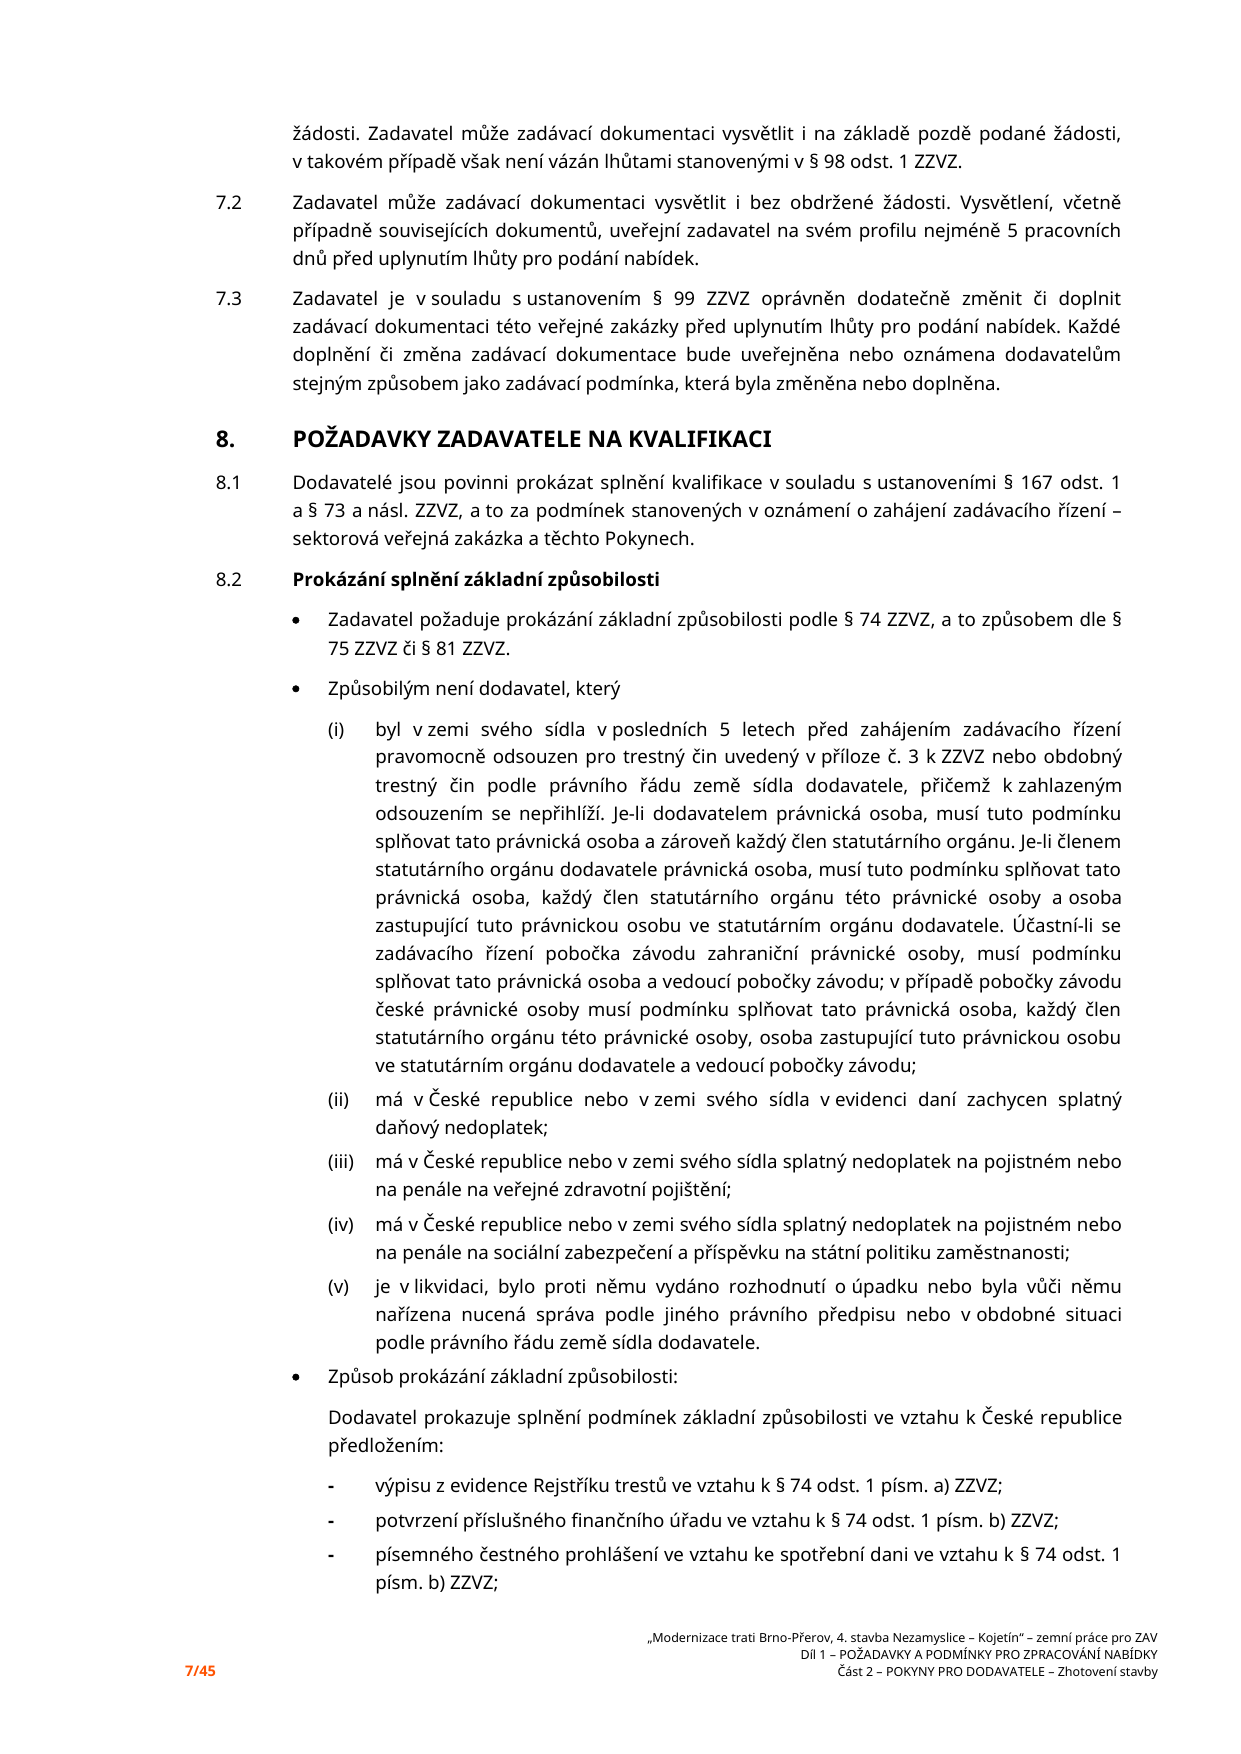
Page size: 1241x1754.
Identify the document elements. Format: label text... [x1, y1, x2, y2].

text Zadavatel může zadávací dokumentaci vysvětlit i bez obdržené žádosti. Vysvětlení, včetně případně souvisejících dokumentů, uveřejní zadavatel na svém profilu nejméně 5 pracovních dnů před uplynutím lhůty pro podání nabídek. [216, 189, 1122, 271]
text Dodavatel prokazuje splnění podmínek základní způsobilosti ve vztahu k České republice předložením: [328, 1404, 1122, 1458]
text Způsob prokázání základní způsobilosti: [292, 1363, 1122, 1389]
text má v České republice nebo v zemi svého sídla splatný nedoplatek na pojistném nebo na penále na sociální zabezpečení a příspěvku na státní politiku zaměstnanosti; [328, 1211, 1122, 1264]
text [216, 121, 1122, 174]
text má v České republice nebo v zemi svého sídla splatný nedoplatek na pojistném nebo na penále na veřejné zdravotní pojištění; [328, 1149, 1122, 1202]
text POŽADAVKY ZADAVATELE NA KVALIFIKACI [216, 423, 1122, 454]
text Dodavatelé jsou povinni prokázat splnění kvalifikace v souladu s ustanoveními § 167 odst. 1 a § 73 a násl. ZZVZ, a to za podmínek stanovených v oznámení o zahájení zadávacího řízení – sektorová veřejná zakázka a těchto Pokynech. [216, 470, 1122, 551]
text má v České republice nebo v zemi svého sídla v evidenci daní zachycen splatný daňový nedoplatek; [328, 1086, 1122, 1140]
text byl v zemi svého sídla v posledních 5 letech před zahájením zadávacího řízení pravomocně odsouzen pro trestný čin uvedený v příloze č. 3 k ZZVZ nebo obdobný trestný čin podle právního řádu země sídla dodavatele, přičemž k zahlazeným odsouzením se nepřihlíží. Je-li dodavatelem právnická osoba, musí tuto podmínku splňovat tato právnická osoba a zároveň každý člen statutárního orgánu. Je-li členem statutárního orgánu dodavatele právnická osoba, musí tuto podmínku splňovat tato právnická osoba, každý člen statutárního orgánu této právnické osoby a osoba zastupující tuto právnickou osobu ve statutárním orgánu dodavatele. Účastní-li se zadávacího řízení pobočka závodu zahraniční právnické osoby, musí podmínku splňovat tato právnická osoba a vedoucí pobočky závodu; v případě pobočky závodu české právnické osoby musí podmínku splňovat tato právnická osoba, každý člen statutárního orgánu této právnické osoby, osoba zastupující tuto právnickou osobu ve statutárním orgánu dodavatele a vedoucí pobočky závodu; [328, 716, 1122, 1078]
text Zadavatel požaduje prokázání základní způsobilosti podle § 74 ZZVZ, a to způsobem dle § 75 ZZVZ či § 81 ZZVZ. [292, 607, 1122, 660]
text Zadavatel je v souladu s ustanovením § 99 ZZVZ oprávněn dodatečně změnit či doplnit zadávací dokumentaci této veřejné zakázky před uplynutím lhůty pro podání nabídek. Každé doplnění či změna zadávací dokumentace bude uveřejněna nebo oznámena dodavatelům stejným způsobem jako zadávací podmínka, která byla změněna nebo doplněna. [216, 286, 1122, 395]
text Způsobilým není dodavatel, který [292, 675, 1122, 701]
text Prokázání splnění základní způsobilosti [216, 566, 1122, 592]
text potvrzení příslušného finančního úřadu ve vztahu k § 74 odst. 1 písm. b) ZZVZ; [328, 1507, 1122, 1532]
text výpisu z evidence Rejstříku trestů ve vztahu k § 74 odst. 1 písm. a) ZZVZ; [328, 1473, 1122, 1498]
text písemného čestného prohlášení ve vztahu ke spotřební dani ve vztahu k § 74 odst. 1 písm. b) ZZVZ; [328, 1541, 1122, 1595]
text je v likvidaci, bylo proti němu vydáno rozhodnutí o úpadku nebo byla vůči němu nařízena nucená správa podle jiného právního předpisu nebo v obdobné situaci podle právního řádu země sídla dodavatele. [328, 1273, 1122, 1355]
